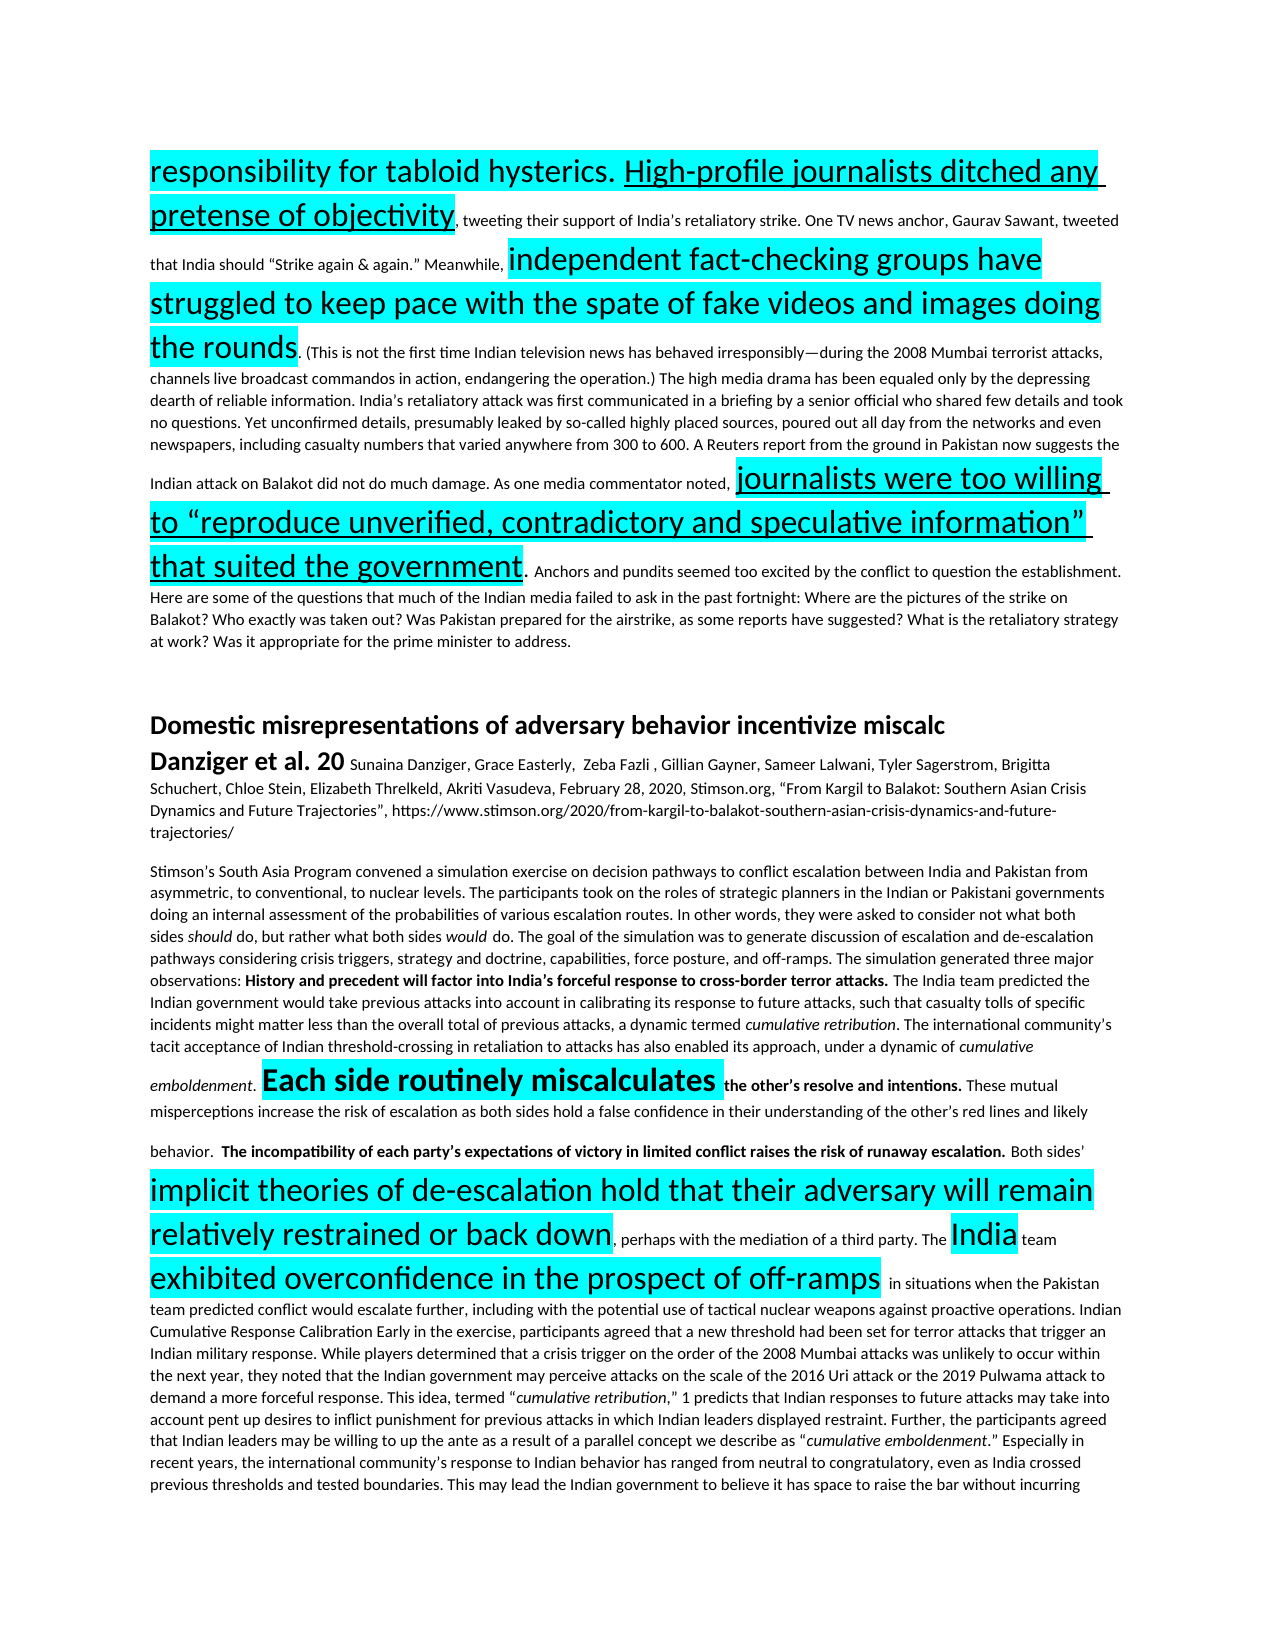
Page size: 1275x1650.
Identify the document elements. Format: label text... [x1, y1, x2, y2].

text Domestic misrepresentations of adversary behavior incentivize miscalc [150, 708, 1125, 741]
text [150, 861, 1125, 1495]
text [150, 150, 1125, 652]
text Danziger et al. 20 Sunaina Danziger, Grace Easterly, Zeba Fazli , Gillian Gayner, Sameer Lalwani, Tyler Sagerstrom, Brigitta Schuchert, Chloe Stein, Elizabeth Threlkeld, Akriti Vasudeva, February 28, 2020, Stimson.org, “From Kargil to Balakot: Southern Asian Crisis Dynamics and Future Trajectories”, https://www.stimson.org/2020/from-kargil-to-balakot-southern-asian-crisis-dynamics-and-future-trajectories/ [150, 744, 1125, 843]
